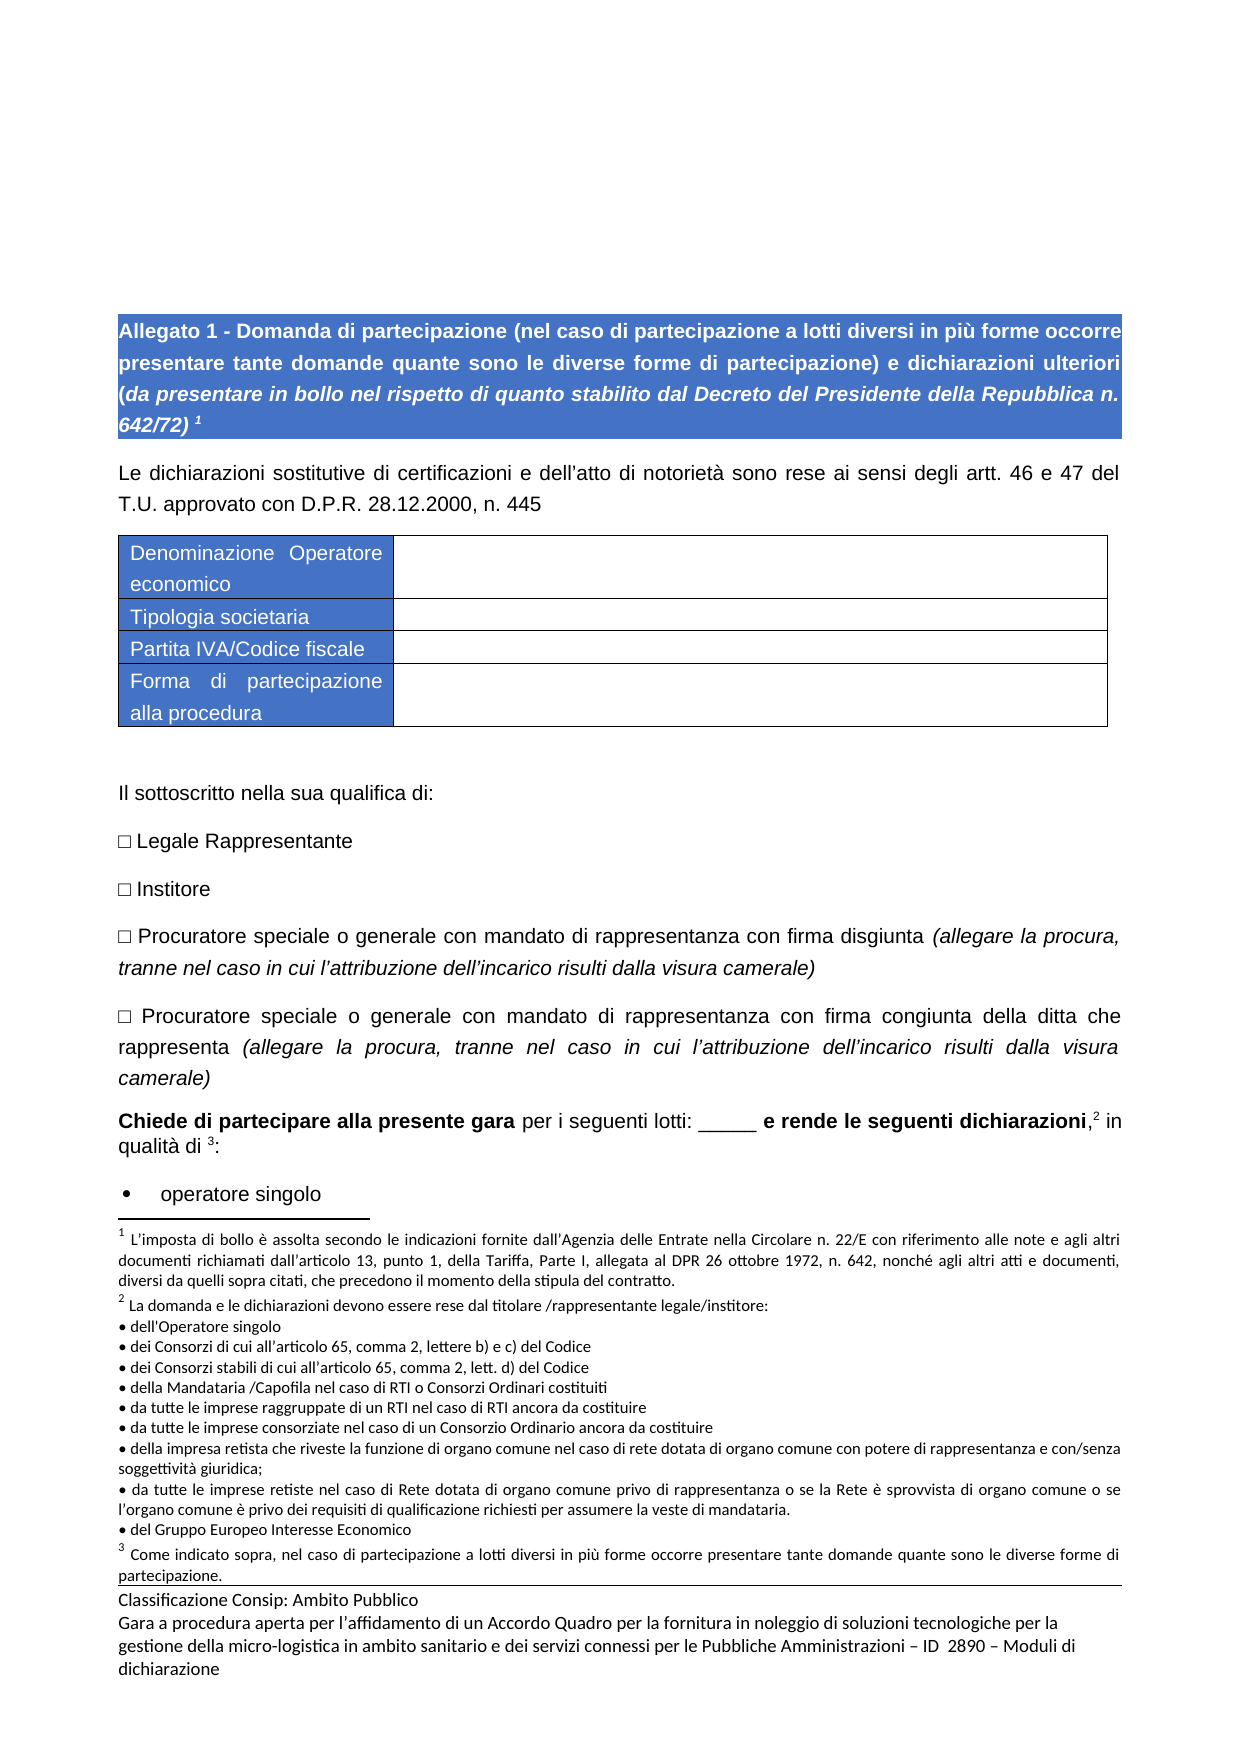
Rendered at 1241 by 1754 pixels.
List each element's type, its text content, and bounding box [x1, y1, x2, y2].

text Il sottoscritto nella sua qualifica di: [118, 775, 1122, 806]
table_header Denominazione Operatore economico [119, 536, 393, 598]
table_header [394, 536, 1107, 598]
text □ Institore [118, 871, 1122, 902]
table_cell [394, 631, 1107, 663]
table_cell [394, 599, 1107, 630]
table_cell Forma di partecipazione alla procedura [119, 664, 393, 726]
text □ Procuratore speciale o generale con mandato di rappresentanza con firma disgiunta (allegare la procura, tranne nel caso in cui l’attribuzione dell’incarico risulti dalla visura camerale) [118, 919, 1122, 981]
table_cell Partita IVA/Codice fiscale [119, 631, 393, 663]
table_cell [394, 664, 1107, 726]
text Chiede di partecipare alla presente gara per i seguenti lotti: _____ e rende le seguenti dichiarazioni, in qualità di : [118, 1108, 1122, 1158]
list operatore singolo [123, 1177, 1122, 1208]
text Le dichiarazioni sostitutive di certificazioni e dell’atto di notorietà sono rese ai sensi degli artt. 46 e 47 del T.U. approvato con D.P.R. 28.12.2000, n. 445 [118, 455, 1122, 518]
text Allegato 1 - Domanda di partecipazione (nel caso di partecipazione a lotti diversi in più forme occorre presentare tante domande quante sono le diverse forme di partecipazione) e dichiarazioni ulteriori (da presentare in bollo nel rispetto di quanto stabilito dal Decreto del Presidente della Repubblica n. 642/72) [118, 314, 1122, 439]
table_cell Tipologia societaria [119, 599, 393, 630]
text □ Procuratore speciale o generale con mandato di rappresentanza con firma congiunta della ditta che rappresenta (allegare la procura, tranne nel caso in cui l’attribuzione dell’incarico risulti dalla visura camerale) [118, 998, 1122, 1092]
text □ Legale Rappresentante [118, 823, 1122, 854]
